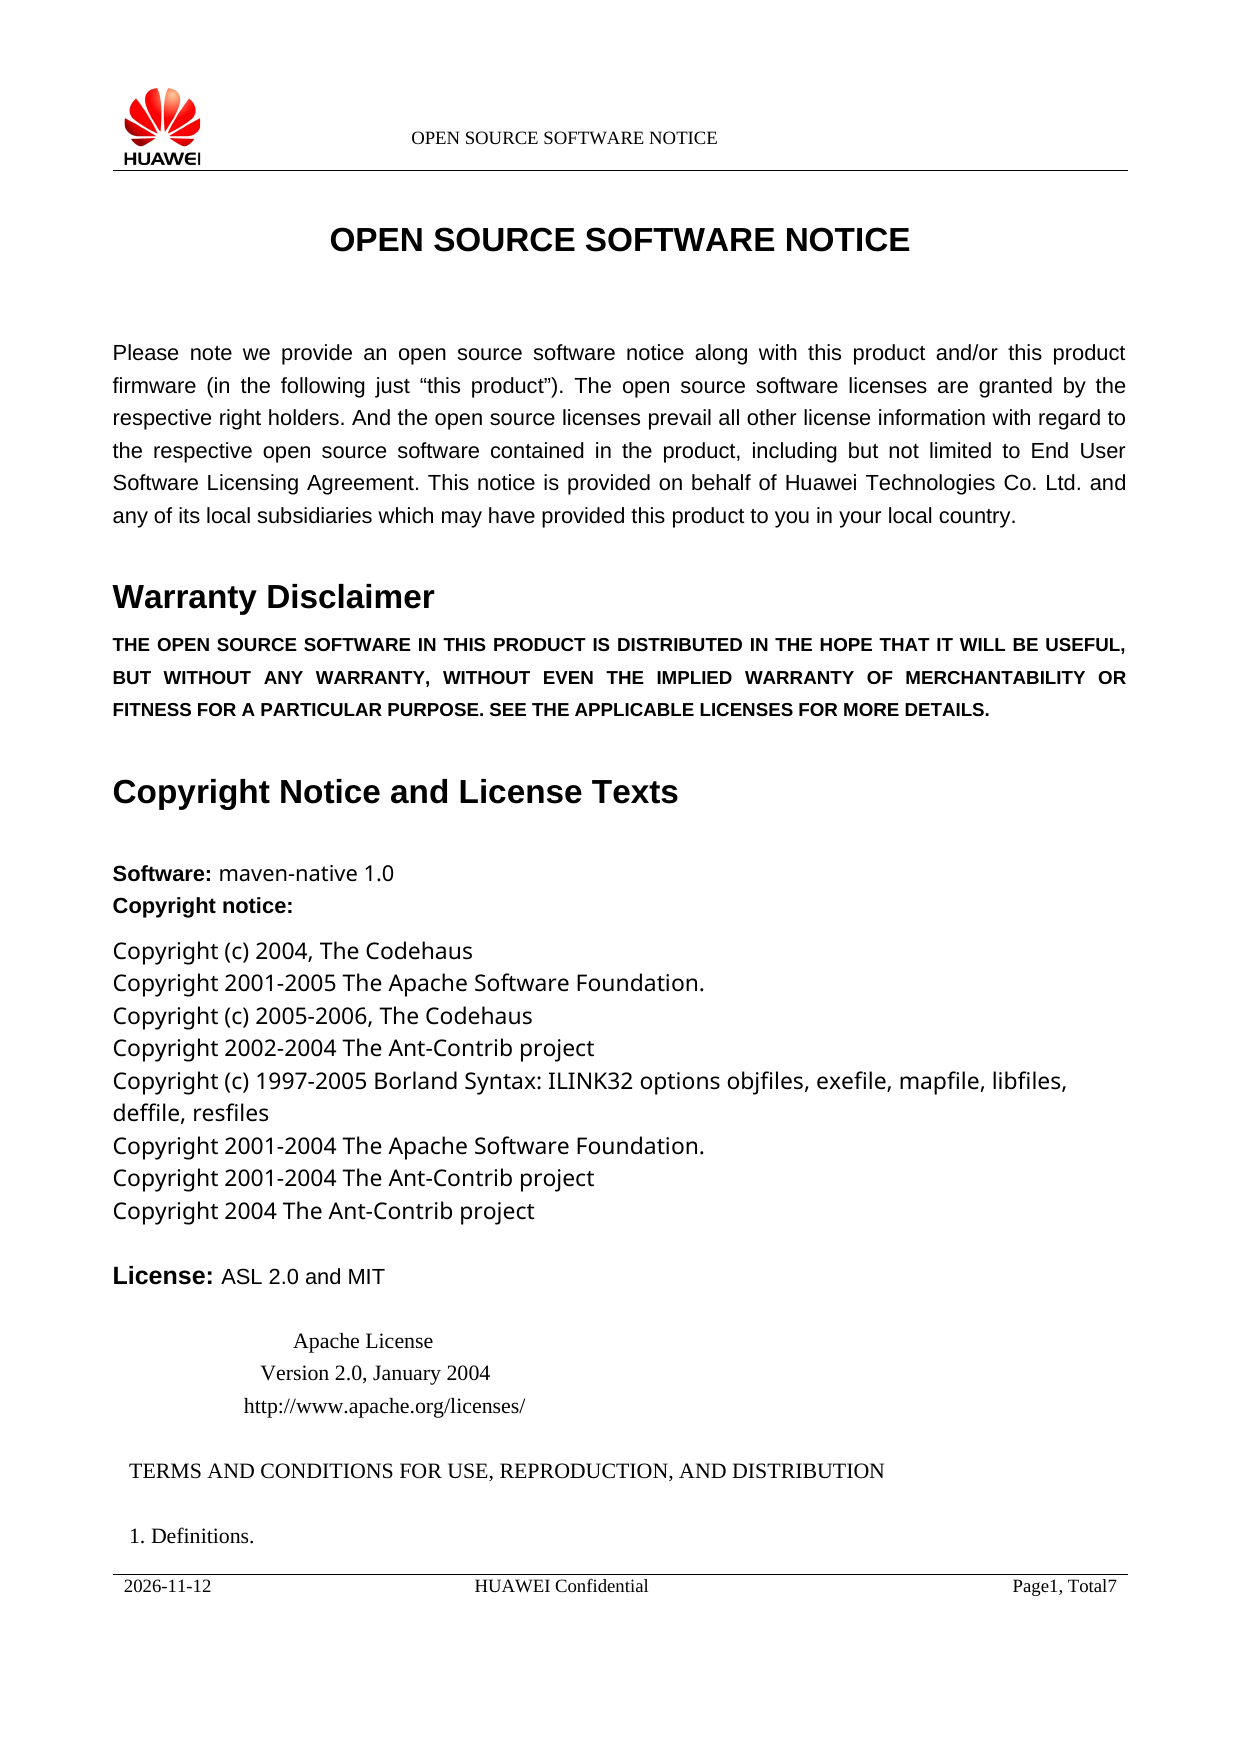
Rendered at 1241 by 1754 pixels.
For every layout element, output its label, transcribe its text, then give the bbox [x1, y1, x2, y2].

title Software: maven-native 1.0 [112, 856, 1128, 889]
text License: ASL 2.0 and MIT [112, 1259, 1128, 1291]
text Copyright Notice and License Texts [112, 759, 1128, 824]
text Copyright notice: [112, 889, 1128, 921]
text Copyright (c) 2004, The Codehaus Copyright 2001-2005 The Apache Software Foundation. Copyright (c) 2005-2006, The Codehaus Copyright 2002-2004 The Ant-Contrib project Copyright (c) 1997-2005 Borland Syntax: ILINK32 options objfiles, exefile, mapfile, libfiles, deffile, resfiles Copyright 2001-2004 The Apache Software Foundation. Copyright 2001-2004 The Ant-Contrib project Copyright 2004 The Ant-Contrib project [112, 934, 1128, 1259]
text Warranty Disclaimer [112, 564, 1128, 629]
text Please note we provide an open source software notice along with this product and/or this product firmware (in the following just “this product”). The open source software licenses are granted by the respective right holders. And the open source licenses prevail all other license information with regard to the respective open source software contained in the product, including but not limited to End User Software Licensing Agreement. This notice is provided on behalf of Huawei Technologies Co. Ltd. and any of its local subsidiaries which may have provided this product to you in your local country. [112, 336, 1128, 531]
text OPEN SOURCE SOFTWARE NOTICE [112, 206, 1128, 271]
text The open source software in this product is distributed in the hope that it will be useful, but WITHOUT ANY WARRANTY, without even the implied warranty of MERCHANTABILITY or FITNESS FOR A PARTICULAR PURPOSE. See the applicable licenses for more details. [112, 629, 1128, 726]
picture [124, 88, 201, 165]
